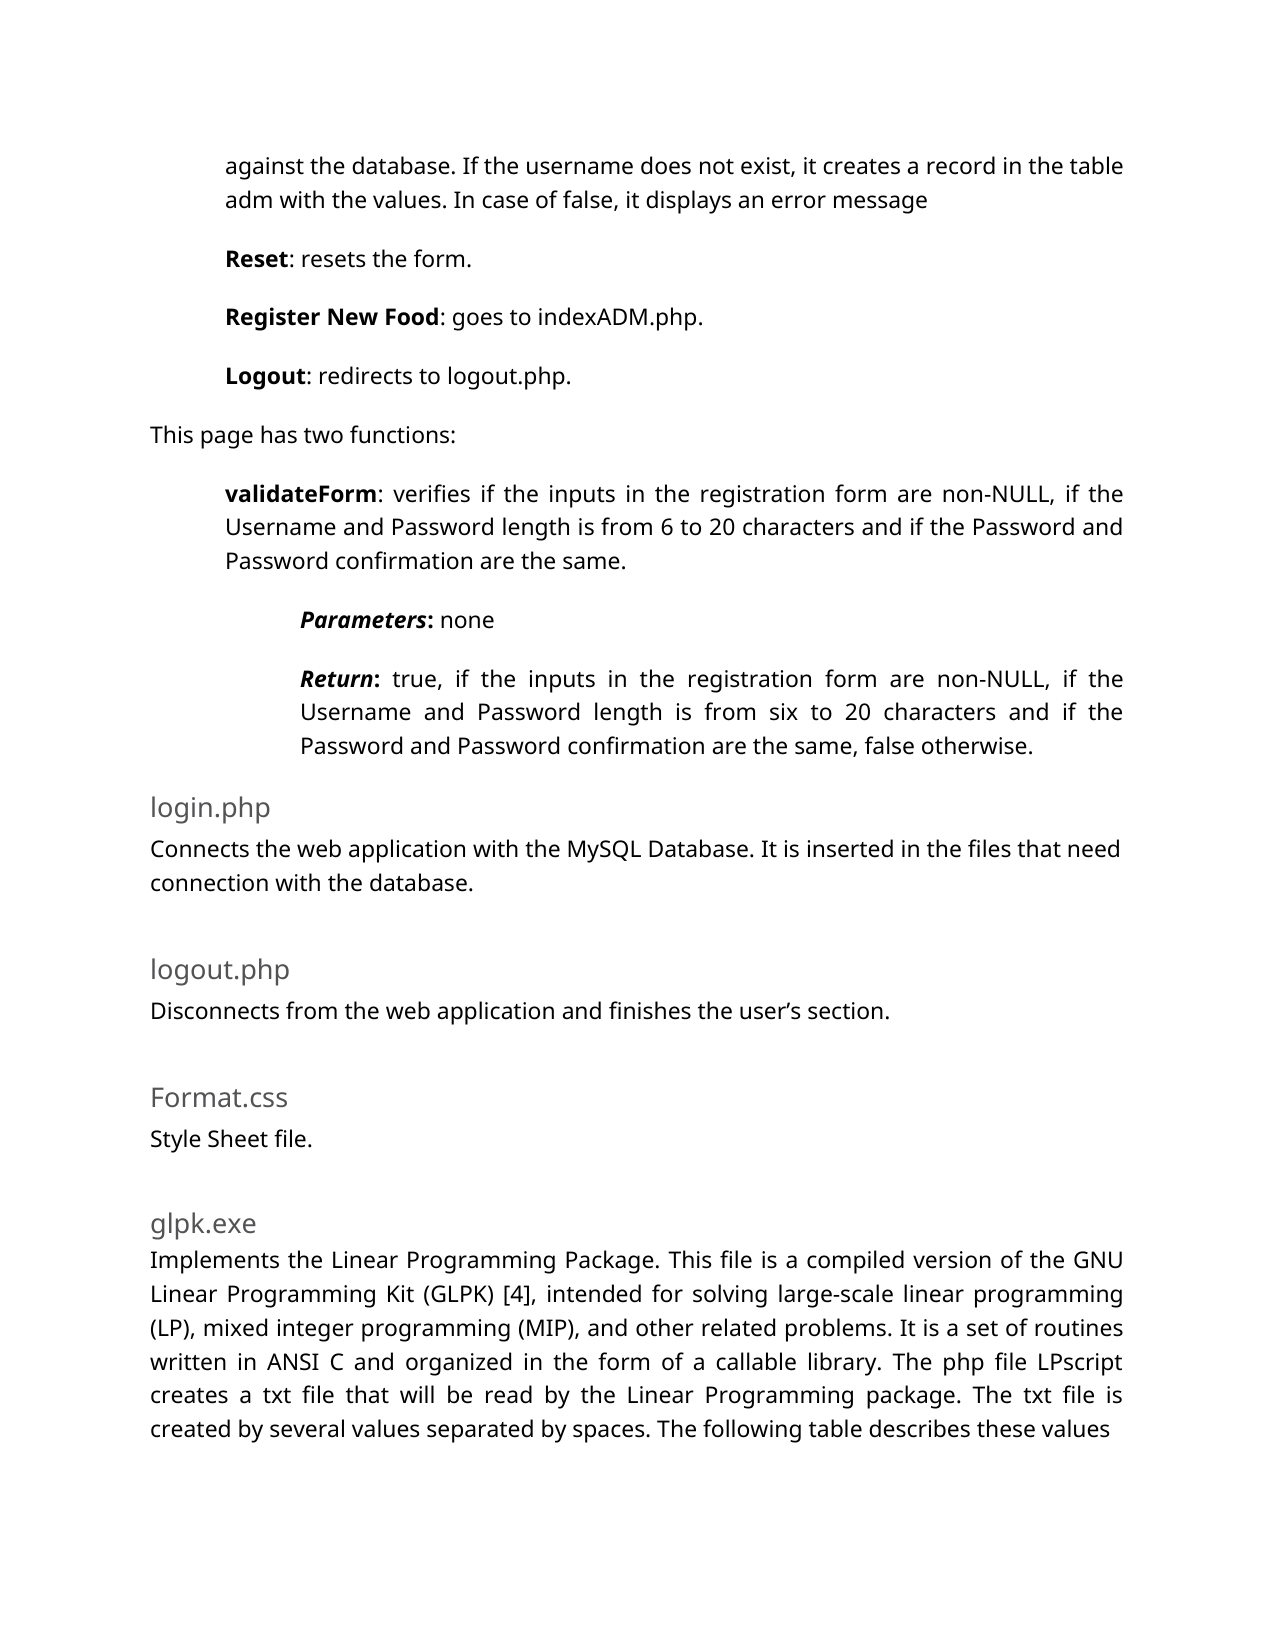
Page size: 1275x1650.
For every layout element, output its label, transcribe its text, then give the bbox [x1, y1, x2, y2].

text Reset: resets the form. [225, 242, 1125, 274]
text validateForm: verifies if the inputs in the registration form are non-NULL, if the Username and Password length is from 6 to 20 characters and if the Password and Password confirmation are the same. [225, 477, 1125, 576]
subtitle glpk.exe [150, 1204, 1125, 1241]
text Logout: redirects to logout.php. [225, 360, 1125, 391]
subtitle logout.php [150, 951, 1125, 987]
subtitle login.php [150, 789, 1125, 826]
text This page has two functions: [150, 419, 1125, 450]
text Parameters: none [225, 604, 1125, 635]
subtitle Disconnects from the web application and finishes the user’s section. [150, 994, 1125, 1026]
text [225, 150, 1125, 215]
text Return: true, if the inputs in the registration form are non-NULL, if the Username and Password length is from six to 20 characters and if the Password and Password confirmation are the same, false otherwise. [300, 662, 1125, 761]
subtitle Connects the web application with the MySQL Database. It is inserted in the files that need connection with the database. [150, 833, 1125, 898]
text Implements the Linear Programming Package. This file is a compiled version of the GNU Linear Programming Kit (GLPK) [4], intended for solving large-scale linear programming (LP), mixed integer programming (MIP), and other related problems. It is a set of routines written in ANSI C and organized in the form of a callable library. The php file LPscript creates a txt file that will be read by the Linear Programming package. The txt file is created by several values separated by spaces. The following table describes these values [150, 1244, 1125, 1444]
subtitle Format.css [150, 1079, 1125, 1116]
text Register New Food: goes to indexADM.php. [225, 301, 1125, 332]
subtitle Style Sheet file. [150, 1123, 1125, 1154]
